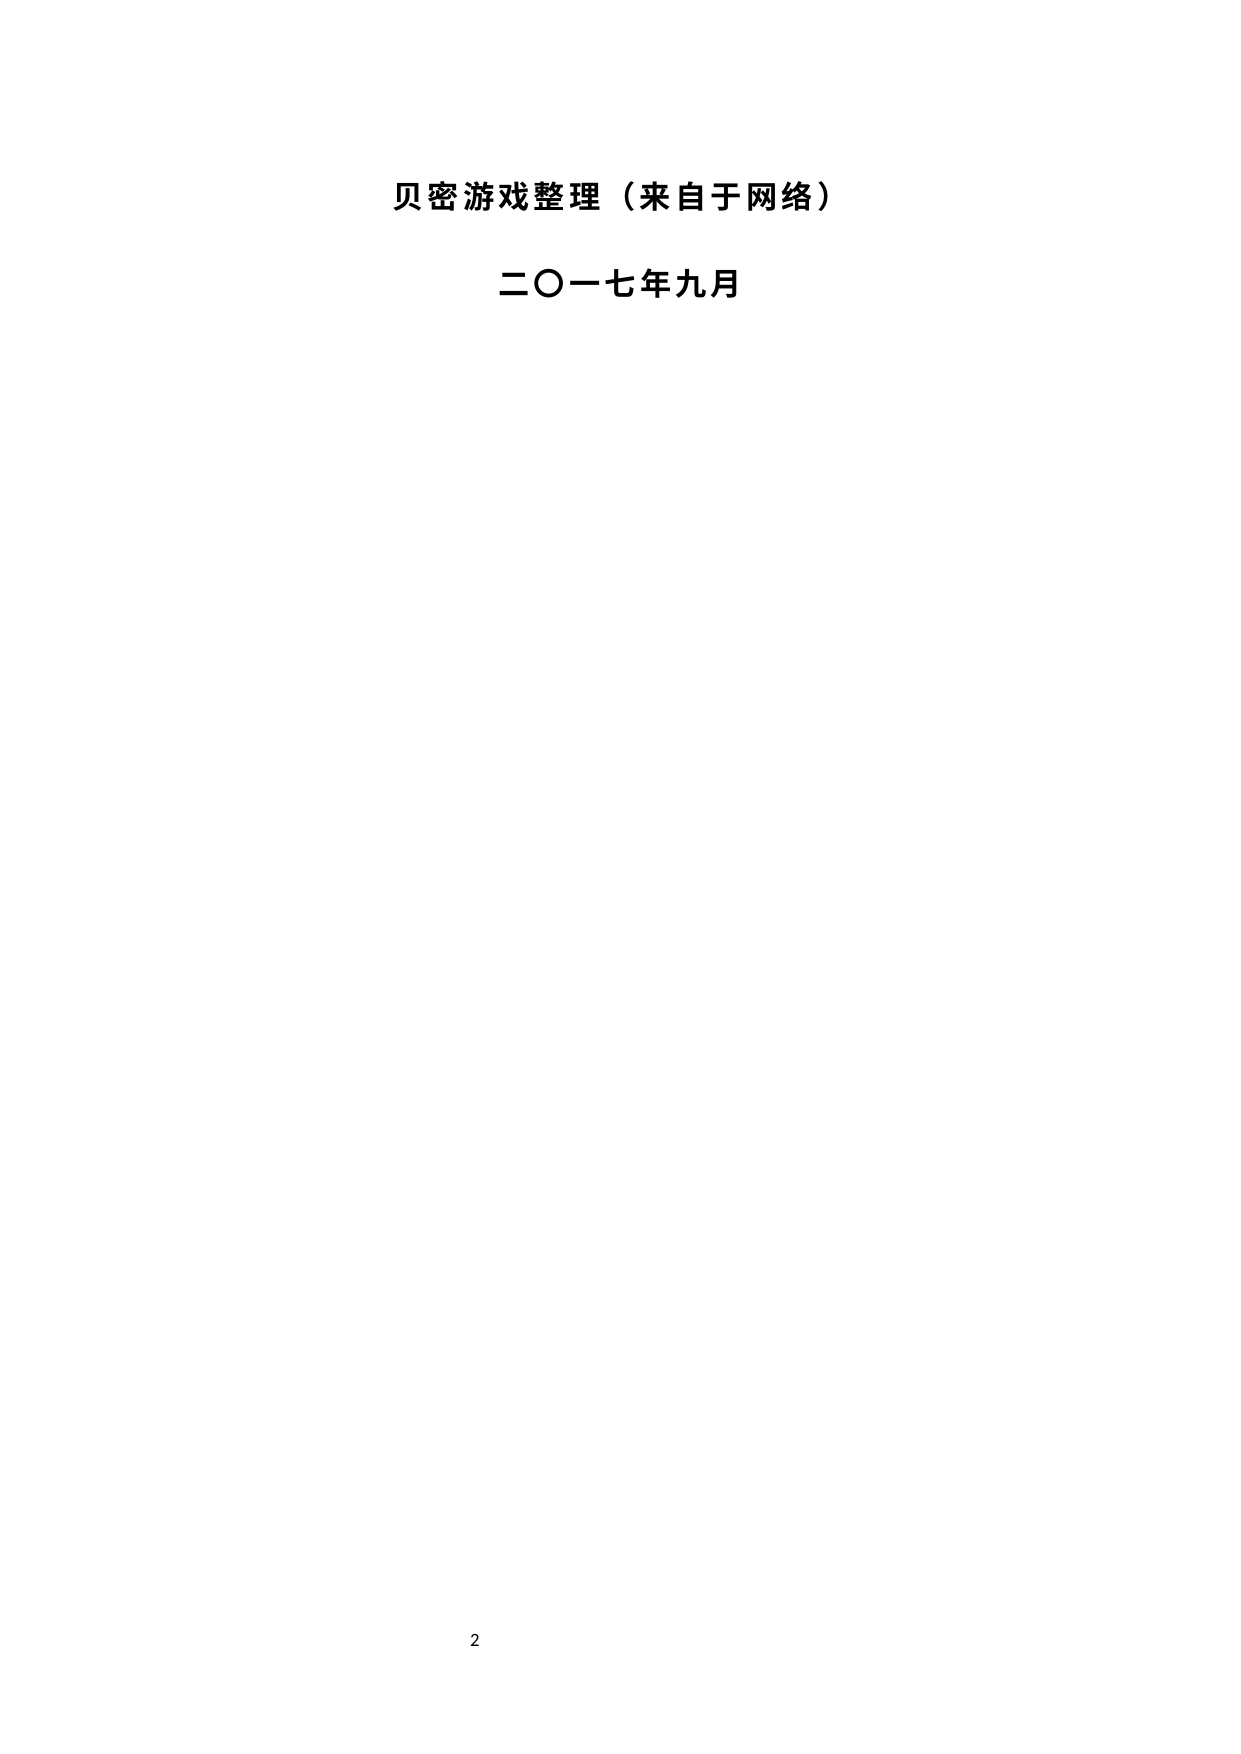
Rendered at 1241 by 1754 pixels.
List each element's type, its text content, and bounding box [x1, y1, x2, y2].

text 贝密游戏整理（来自于网络） [187, 162, 1053, 227]
text 二〇一七年九月 [187, 249, 1053, 314]
